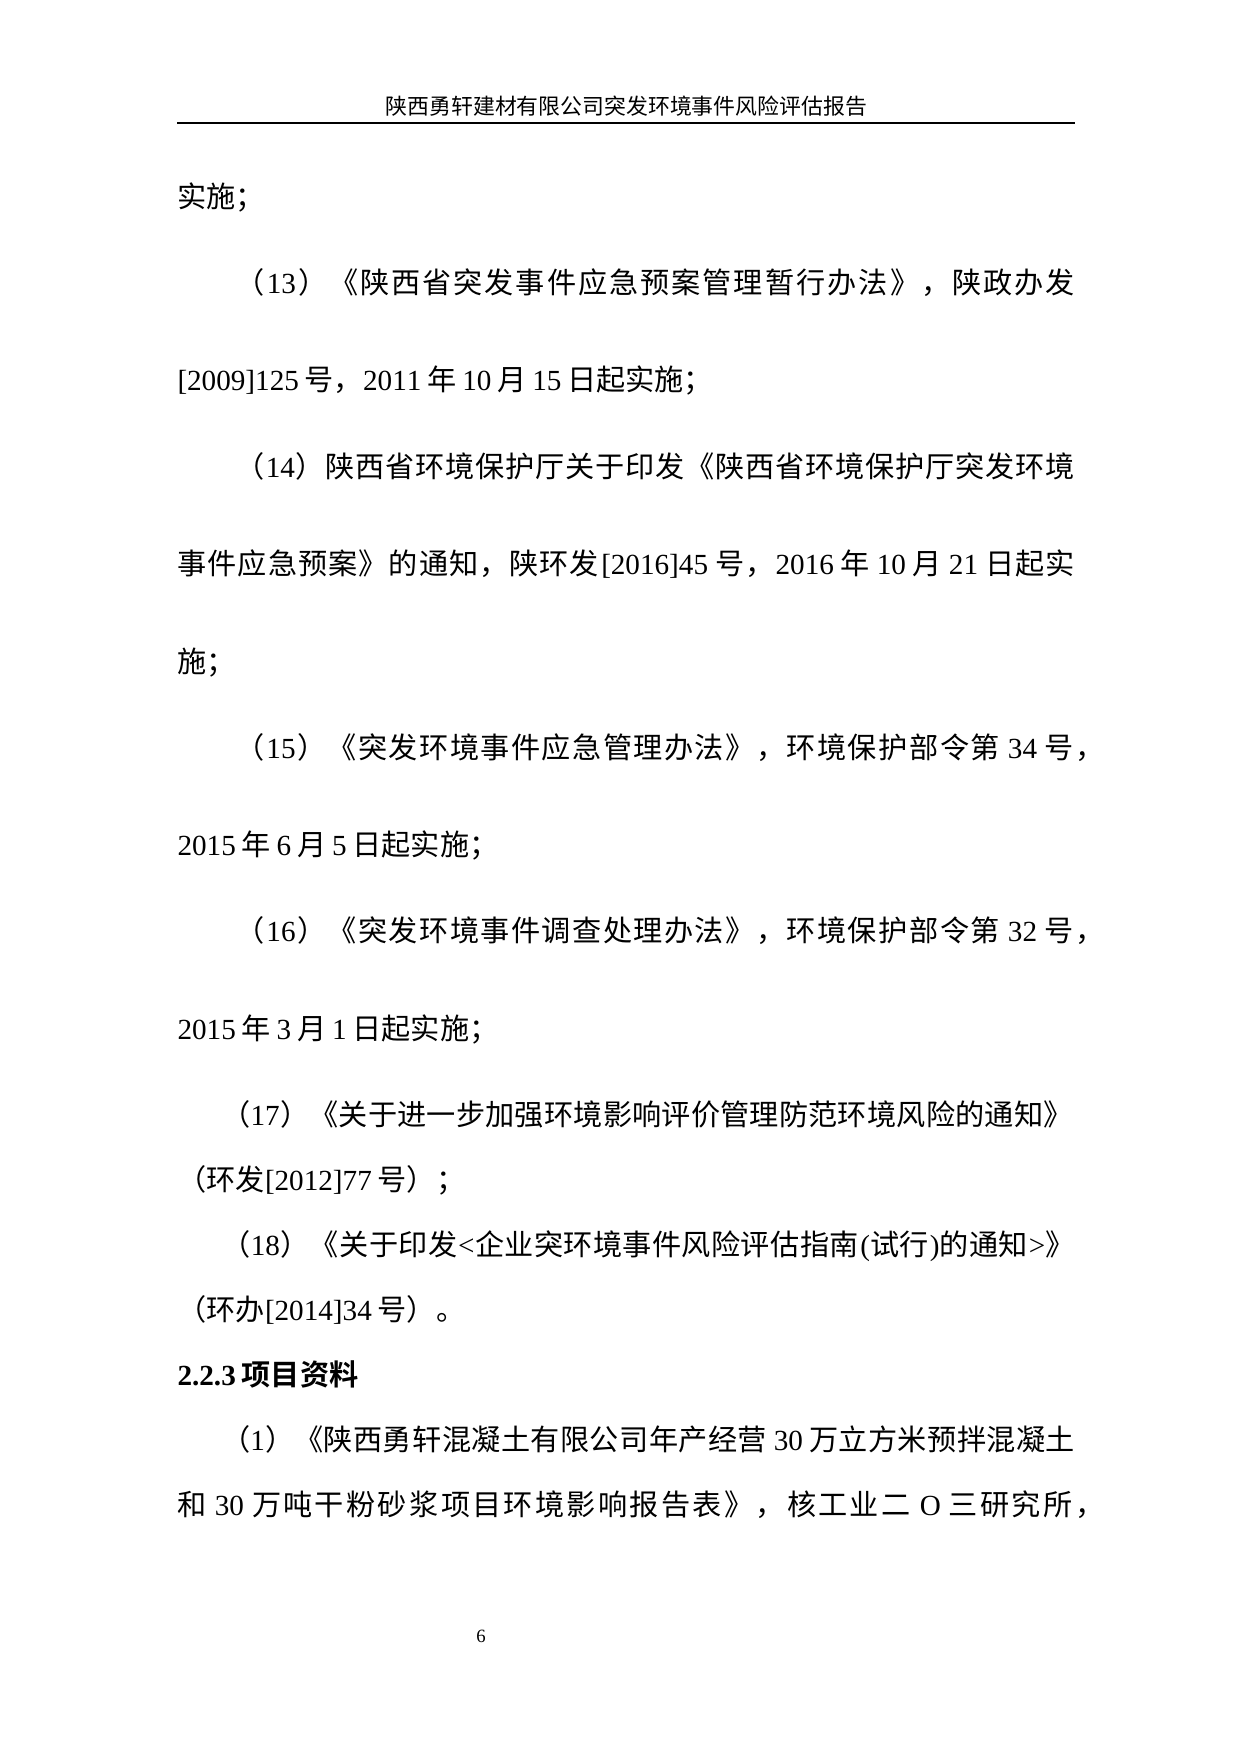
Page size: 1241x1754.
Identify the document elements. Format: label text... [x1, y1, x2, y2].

text （18）《关于印发<企业突环境事件风险评估指南(试行)的通知>》（环办[2014]34号）。 [177, 1210, 1075, 1340]
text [177, 162, 1075, 227]
text （13）《陕西省突发事件应急预案管理暂行办法》，陕政办发[2009]125号，2011年10月15日起实施； [177, 248, 1075, 411]
subtitle 2.2.3项目资料 [177, 1340, 1075, 1405]
text （14）陕西省环境保护厅关于印发《陕西省环境保护厅突发环境事件应急预案》的通知，陕环发[2016]45号，2016年10月21日起实施； [177, 432, 1075, 692]
text （16）《突发环境事件调查处理办法》，环境保护部令第32号，2015年3月1日起实施； [177, 897, 1075, 1059]
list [177, 1405, 1075, 1535]
text （17）《关于进一步加强环境影响评价管理防范环境风险的通知》（环发[2012]77号）； [177, 1080, 1075, 1210]
text （15）《突发环境事件应急管理办法》，环境保护部令第34号，2015年6月5日起实施； [177, 713, 1075, 875]
